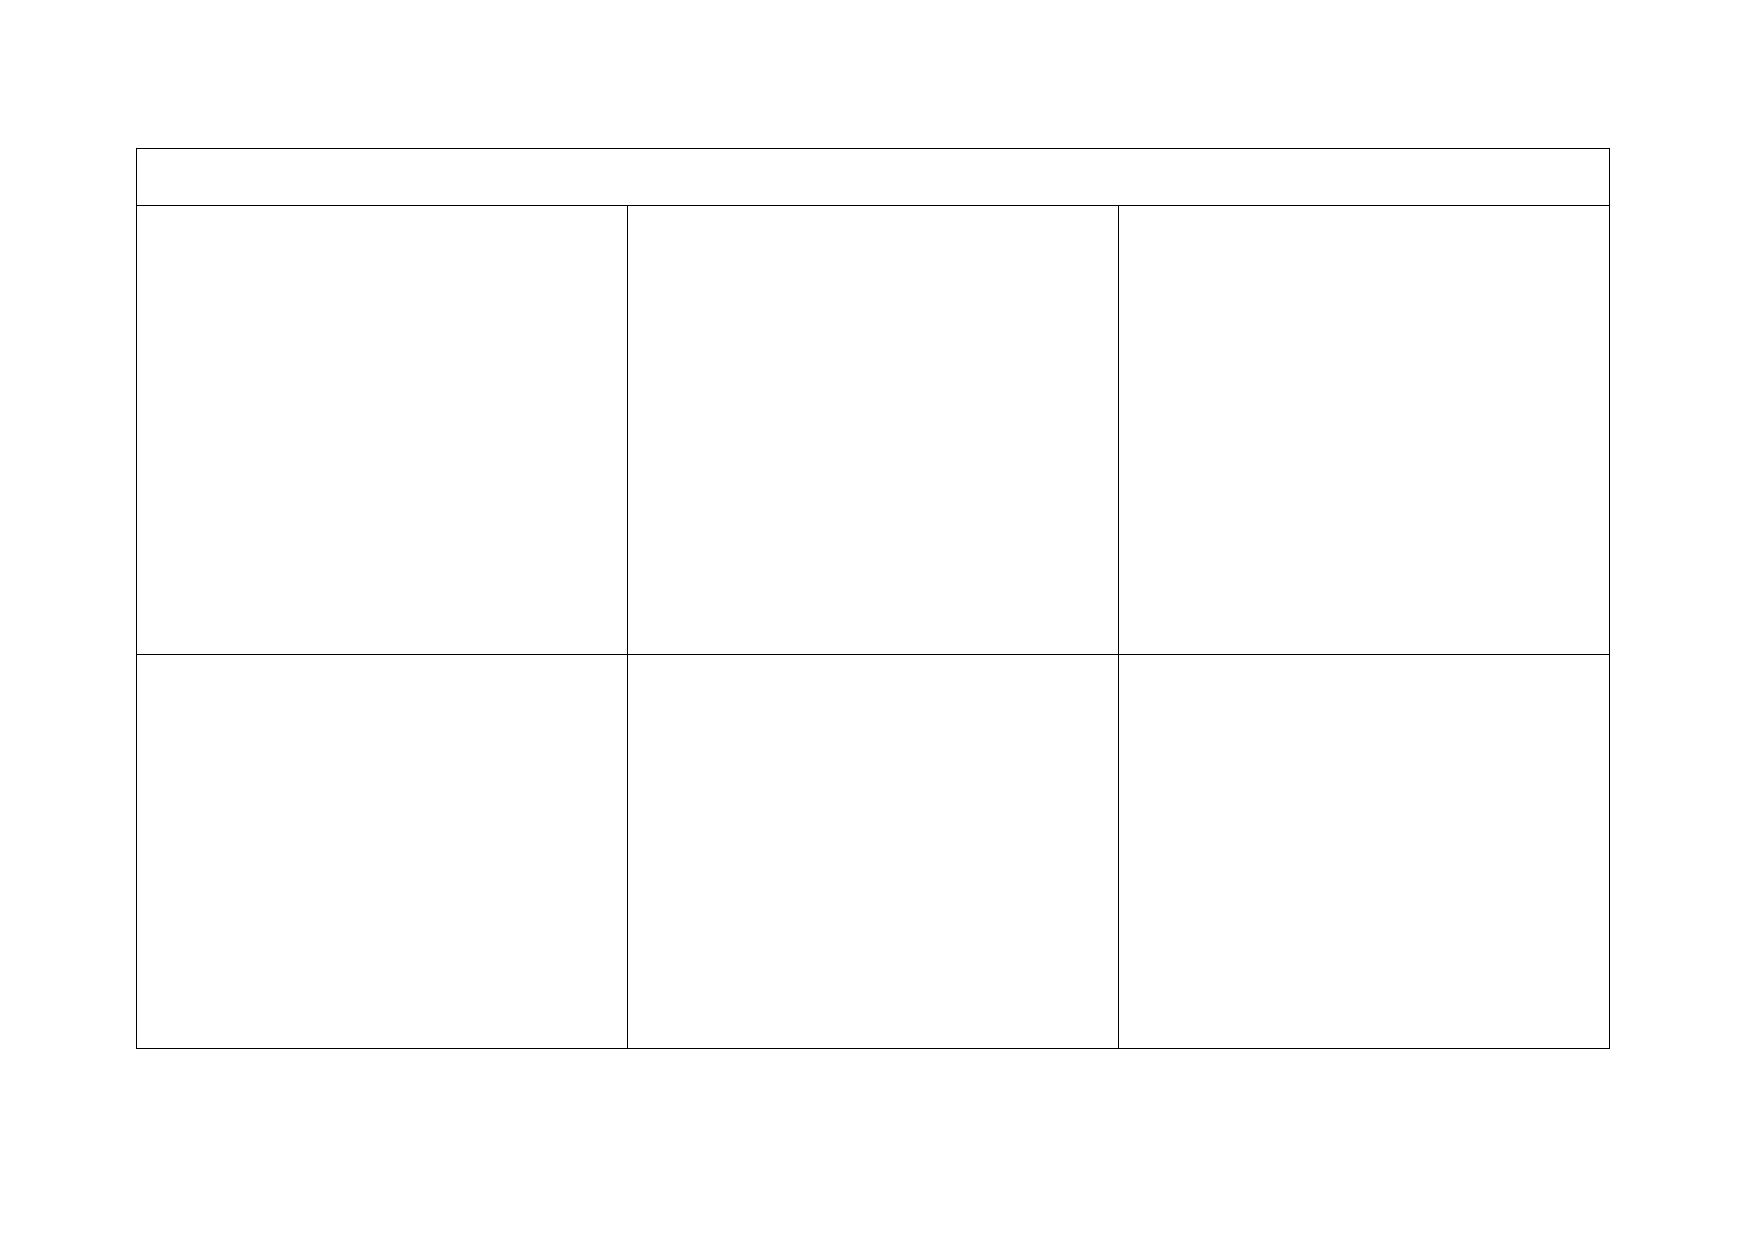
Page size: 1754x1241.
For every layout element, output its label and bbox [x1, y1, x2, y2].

table_cell [628, 655, 1118, 1047]
table_cell [1119, 655, 1609, 1047]
table_cell [628, 206, 1118, 654]
table_cell [137, 206, 627, 654]
table_cell [1119, 206, 1609, 654]
table_header [137, 149, 1609, 205]
table_cell [137, 655, 627, 1047]
